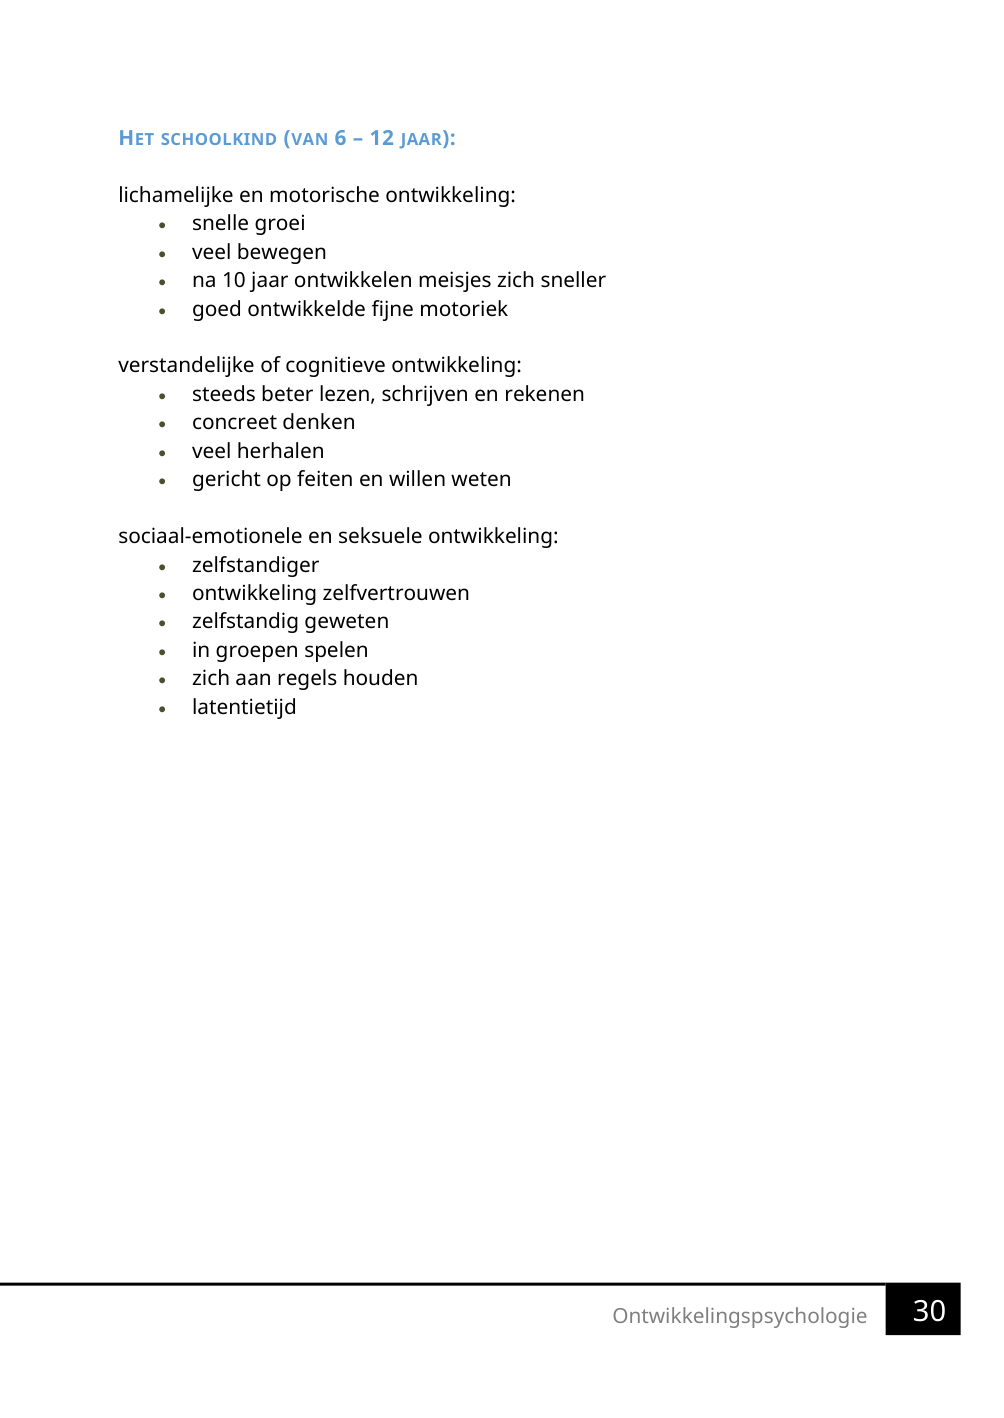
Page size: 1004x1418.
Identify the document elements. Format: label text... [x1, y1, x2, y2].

text Het schoolkind (van 6 – 12 jaar): [118, 123, 886, 152]
text lichamelijke en motorische ontwikkeling: [118, 180, 886, 208]
text sociaal-emotionele en seksuele ontwikkeling: [118, 521, 886, 550]
list steeds beter lezen, schrijven en rekenen [158, 379, 886, 407]
list goed ontwikkelde fijne motoriek [158, 294, 886, 322]
list concreet denken [158, 407, 886, 436]
text verstandelijke of cognitieve ontwikkeling: [118, 351, 886, 379]
list zelfstandiger [158, 550, 886, 578]
list latentietijd [158, 692, 886, 720]
list veel herhalen [158, 436, 886, 464]
list in groepen spelen [158, 635, 886, 663]
list zich aan regels houden [158, 663, 886, 692]
list na 10 jaar ontwikkelen meisjes zich sneller [158, 265, 886, 294]
list veel bewegen [158, 237, 886, 265]
list zelfstandig geweten [158, 607, 886, 635]
list ontwikkeling zelfvertrouwen [158, 578, 886, 607]
list snelle groei [158, 208, 886, 237]
list gericht op feiten en willen weten [158, 464, 886, 521]
